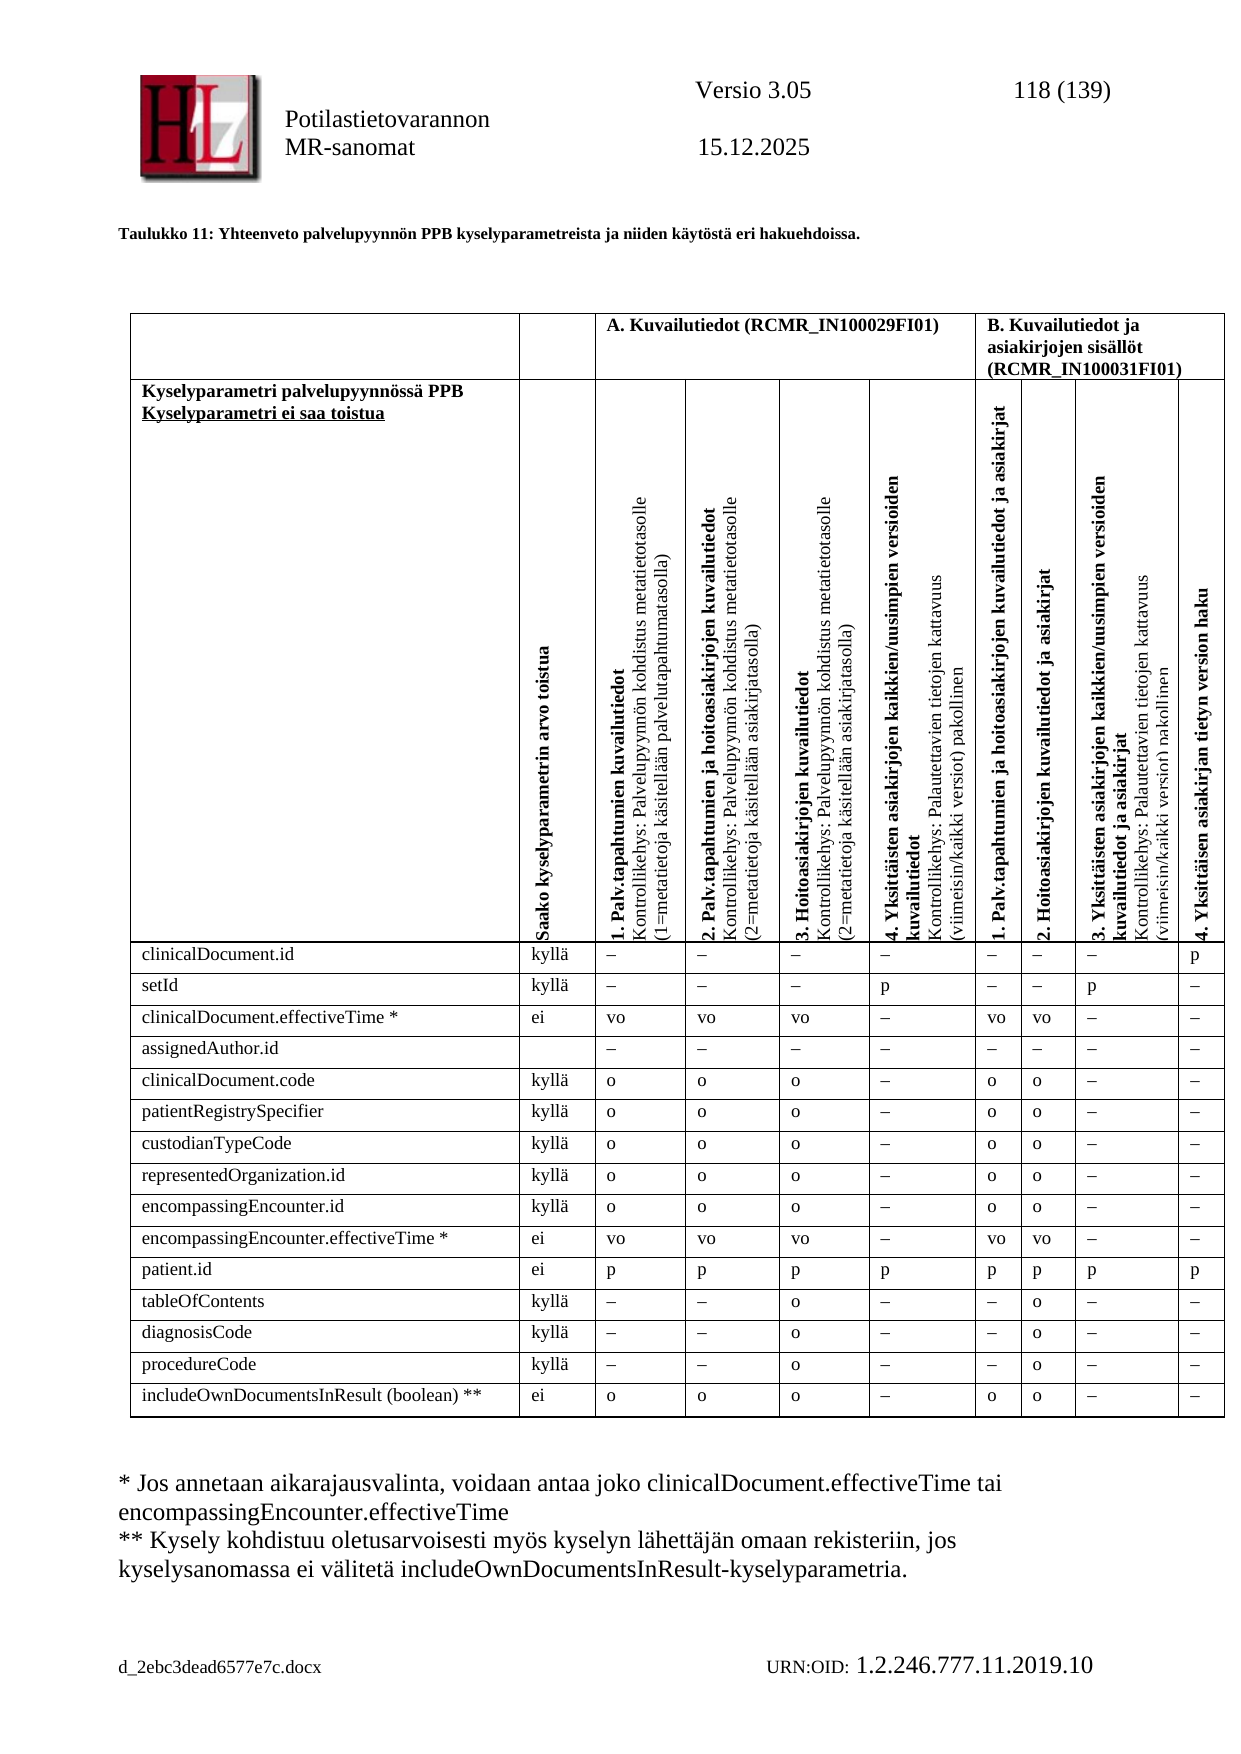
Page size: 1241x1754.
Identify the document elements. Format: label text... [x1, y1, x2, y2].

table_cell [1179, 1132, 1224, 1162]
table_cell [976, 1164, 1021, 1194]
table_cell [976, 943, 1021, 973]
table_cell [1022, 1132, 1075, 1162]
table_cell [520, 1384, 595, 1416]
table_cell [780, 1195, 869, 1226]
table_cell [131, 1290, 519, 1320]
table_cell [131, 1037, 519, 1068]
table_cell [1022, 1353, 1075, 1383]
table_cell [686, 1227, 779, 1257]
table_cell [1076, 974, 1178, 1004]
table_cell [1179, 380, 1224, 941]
text ** Kysely kohdistuu oletusarvoisesti myös kyselyn lähettäjän omaan rekisteriin, jos kyselysanomassa ei välitetä includeOwnDocumentsInResult-kyselyparametria. [118, 1525, 1122, 1583]
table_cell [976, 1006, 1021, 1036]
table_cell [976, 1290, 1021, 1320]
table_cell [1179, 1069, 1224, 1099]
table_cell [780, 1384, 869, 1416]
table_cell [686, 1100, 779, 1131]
text * Jos annetaan aikarajausvalinta, voidaan antaa joko clinicalDocument.effectiveTime tai encompassingEncounter.effectiveTime [118, 1468, 1122, 1525]
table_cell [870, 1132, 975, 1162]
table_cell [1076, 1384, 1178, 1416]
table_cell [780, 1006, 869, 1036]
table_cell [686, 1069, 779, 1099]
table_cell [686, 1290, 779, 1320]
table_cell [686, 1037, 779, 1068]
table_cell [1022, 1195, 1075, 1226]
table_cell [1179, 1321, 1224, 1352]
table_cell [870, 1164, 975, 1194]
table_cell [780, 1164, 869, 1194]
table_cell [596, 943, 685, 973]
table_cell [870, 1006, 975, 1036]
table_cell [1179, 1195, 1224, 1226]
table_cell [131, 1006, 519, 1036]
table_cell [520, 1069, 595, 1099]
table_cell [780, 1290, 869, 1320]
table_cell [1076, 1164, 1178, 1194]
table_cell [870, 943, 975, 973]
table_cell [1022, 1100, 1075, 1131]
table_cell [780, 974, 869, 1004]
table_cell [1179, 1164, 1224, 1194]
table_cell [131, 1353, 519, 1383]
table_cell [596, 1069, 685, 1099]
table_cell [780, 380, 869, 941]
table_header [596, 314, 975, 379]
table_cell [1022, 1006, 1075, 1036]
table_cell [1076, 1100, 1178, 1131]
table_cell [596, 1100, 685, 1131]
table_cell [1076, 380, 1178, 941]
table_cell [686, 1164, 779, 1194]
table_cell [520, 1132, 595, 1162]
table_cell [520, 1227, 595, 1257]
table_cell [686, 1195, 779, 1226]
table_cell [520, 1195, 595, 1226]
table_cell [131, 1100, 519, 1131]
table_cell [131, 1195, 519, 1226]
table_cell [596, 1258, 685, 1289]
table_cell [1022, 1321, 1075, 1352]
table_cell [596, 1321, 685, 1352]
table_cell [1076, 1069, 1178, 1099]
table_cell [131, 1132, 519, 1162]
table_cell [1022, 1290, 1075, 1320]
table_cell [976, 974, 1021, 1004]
text Taulukko 11: Yhteenveto palvelupyynnön PPB kyselyparametreista ja niiden käytöstä eri hakuehdoissa. [118, 224, 1122, 243]
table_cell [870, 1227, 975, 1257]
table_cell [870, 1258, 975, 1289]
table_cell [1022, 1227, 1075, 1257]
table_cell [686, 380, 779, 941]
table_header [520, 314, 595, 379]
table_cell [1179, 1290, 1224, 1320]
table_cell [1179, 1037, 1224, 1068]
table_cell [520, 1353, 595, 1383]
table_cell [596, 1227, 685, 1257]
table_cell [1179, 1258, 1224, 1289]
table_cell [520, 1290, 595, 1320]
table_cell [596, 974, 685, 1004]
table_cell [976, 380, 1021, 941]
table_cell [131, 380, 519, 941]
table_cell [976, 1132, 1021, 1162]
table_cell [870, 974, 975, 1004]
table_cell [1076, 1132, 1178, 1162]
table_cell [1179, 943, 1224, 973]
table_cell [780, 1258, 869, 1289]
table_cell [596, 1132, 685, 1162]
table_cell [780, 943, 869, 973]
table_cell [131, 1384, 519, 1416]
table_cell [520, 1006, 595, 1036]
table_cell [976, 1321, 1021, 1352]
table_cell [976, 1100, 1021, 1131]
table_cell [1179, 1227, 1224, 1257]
picture [140, 75, 263, 183]
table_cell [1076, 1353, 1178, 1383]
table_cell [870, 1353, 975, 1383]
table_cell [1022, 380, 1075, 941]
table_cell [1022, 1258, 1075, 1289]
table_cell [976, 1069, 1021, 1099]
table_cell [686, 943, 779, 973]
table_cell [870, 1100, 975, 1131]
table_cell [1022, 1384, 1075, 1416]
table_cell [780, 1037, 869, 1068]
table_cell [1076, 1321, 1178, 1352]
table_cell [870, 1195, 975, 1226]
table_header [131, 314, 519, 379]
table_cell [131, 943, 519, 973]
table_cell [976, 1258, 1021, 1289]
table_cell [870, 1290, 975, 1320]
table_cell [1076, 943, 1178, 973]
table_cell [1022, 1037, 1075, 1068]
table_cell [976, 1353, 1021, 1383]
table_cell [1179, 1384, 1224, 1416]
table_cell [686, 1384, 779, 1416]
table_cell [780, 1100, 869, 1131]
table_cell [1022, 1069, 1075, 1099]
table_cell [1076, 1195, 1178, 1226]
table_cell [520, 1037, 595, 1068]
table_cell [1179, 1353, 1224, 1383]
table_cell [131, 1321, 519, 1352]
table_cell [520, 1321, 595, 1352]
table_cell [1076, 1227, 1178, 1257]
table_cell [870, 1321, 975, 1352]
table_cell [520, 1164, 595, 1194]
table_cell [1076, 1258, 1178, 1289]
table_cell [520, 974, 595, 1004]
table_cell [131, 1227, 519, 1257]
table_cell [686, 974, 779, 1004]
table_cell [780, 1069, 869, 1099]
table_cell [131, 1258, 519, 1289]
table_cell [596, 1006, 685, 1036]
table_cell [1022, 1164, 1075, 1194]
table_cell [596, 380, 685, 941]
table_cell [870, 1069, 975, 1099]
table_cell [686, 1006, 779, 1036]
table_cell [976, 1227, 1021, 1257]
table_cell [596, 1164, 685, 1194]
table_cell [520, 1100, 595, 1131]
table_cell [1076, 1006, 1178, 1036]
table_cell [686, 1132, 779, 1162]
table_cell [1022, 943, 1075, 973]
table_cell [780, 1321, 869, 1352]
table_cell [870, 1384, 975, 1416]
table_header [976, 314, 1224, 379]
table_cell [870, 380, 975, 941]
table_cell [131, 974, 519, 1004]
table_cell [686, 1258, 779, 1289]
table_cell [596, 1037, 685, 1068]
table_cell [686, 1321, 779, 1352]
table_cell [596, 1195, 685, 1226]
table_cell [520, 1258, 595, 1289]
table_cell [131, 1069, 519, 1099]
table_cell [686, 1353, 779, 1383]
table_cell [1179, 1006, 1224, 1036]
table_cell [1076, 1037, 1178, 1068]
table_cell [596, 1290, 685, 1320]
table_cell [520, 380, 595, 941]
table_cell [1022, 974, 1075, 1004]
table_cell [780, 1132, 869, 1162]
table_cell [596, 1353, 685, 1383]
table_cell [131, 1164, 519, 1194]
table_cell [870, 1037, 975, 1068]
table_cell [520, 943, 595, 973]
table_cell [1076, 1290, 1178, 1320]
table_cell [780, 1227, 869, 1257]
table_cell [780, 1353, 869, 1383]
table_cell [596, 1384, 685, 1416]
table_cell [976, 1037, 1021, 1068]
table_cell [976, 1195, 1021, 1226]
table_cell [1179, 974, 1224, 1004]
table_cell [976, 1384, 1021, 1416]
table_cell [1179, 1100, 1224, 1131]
